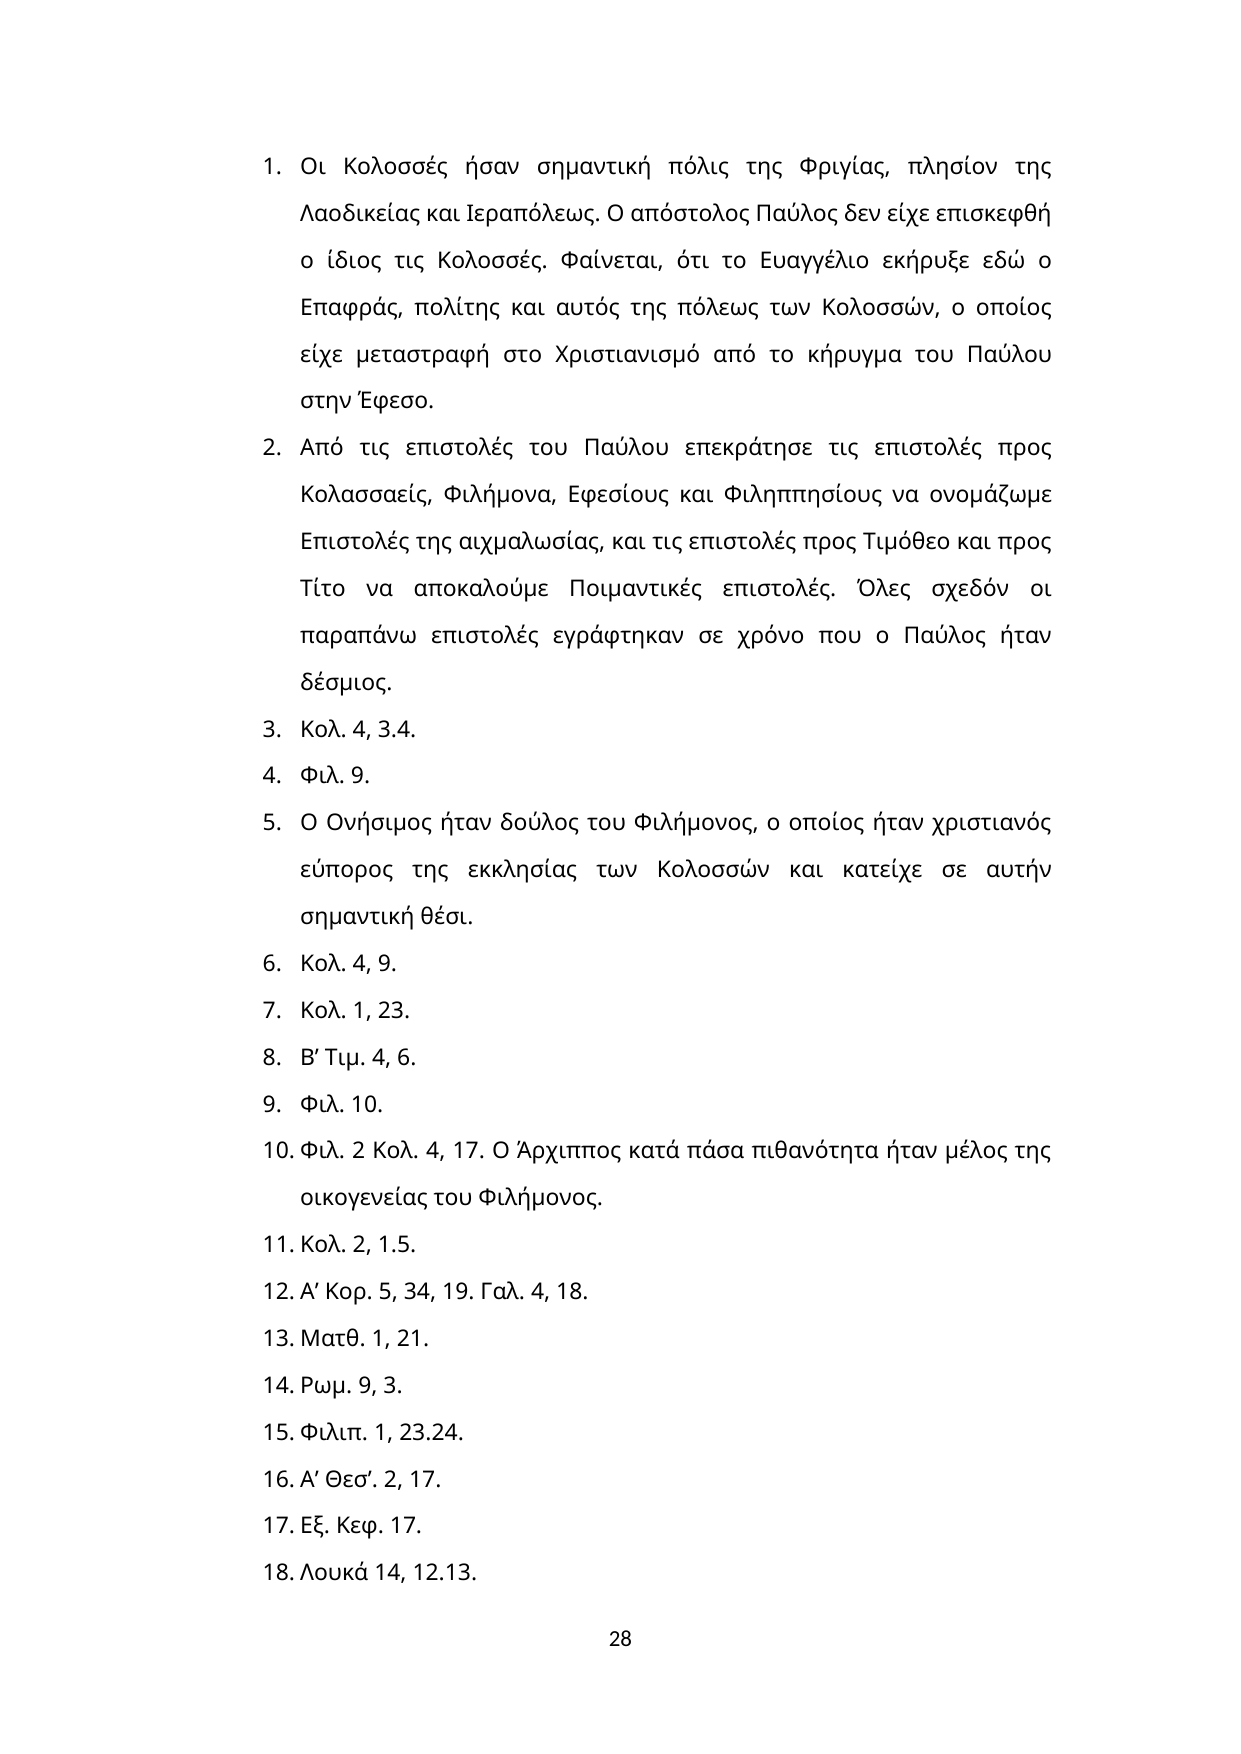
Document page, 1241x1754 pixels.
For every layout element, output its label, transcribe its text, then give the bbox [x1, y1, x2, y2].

list Από τις επιστολές του Παύλου επεκράτησε τις επιστολές προς Κολασσαείς, Φιλήμονα, Εφεσίους και Φιληππησίους να ονομάζωμε Επιστολές της αιχμαλωσίας, και τις επιστολές προς Τιμόθεο και προς Τίτο να αποκαλούμε Ποιμαντικές επιστολές. Όλες σχεδόν οι παραπάνω επιστολές εγράφτηκαν σε χρόνο που ο Παύλος ήταν δέσμιος. [262, 431, 1053, 697]
list Εξ. Κεφ. 17. [262, 1509, 1053, 1541]
list Φιλ. 2 Κολ. 4, 17. Ο Άρχιππος κατά πάσα πιθανότητα ήταν μέλος της οικογενείας του Φιλήμονος. [262, 1134, 1053, 1212]
list Ο Ονήσιμος ήταν δούλος του Φιλήμονος, ο οποίος ήταν χριστιανός εύπορος της εκκλησίας των Κολοσσών και κατείχε σε αυτήν σημαντική θέσι. [262, 806, 1053, 931]
list Β’ Τιμ. 4, 6. [262, 1041, 1053, 1072]
list Α’ Κορ. 5, 34, 19. Γαλ. 4, 18. [262, 1275, 1053, 1306]
list Κολ. 4, 9. [262, 947, 1053, 978]
list Φιλιπ. 1, 23.24. [262, 1416, 1053, 1447]
list Φιλ. 10. [262, 1087, 1053, 1119]
list Ρωμ. 9, 3. [262, 1369, 1053, 1400]
list Οι Κολοσσές ήσαν σημαντική πόλις της Φριγίας, πλησίον της Λαοδικείας και Ιεραπόλεως. Ο απόστολος Παύλος δεν είχε επισκεφθή ο ίδιος τις Κολοσσές. Φαίνεται, ότι το Ευαγγέλιο εκήρυξε εδώ ο Επαφράς, πολίτης και αυτός της πόλεως των Κολοσσών, ο οποίος είχε μεταστραφή στο Χριστιανισμό από το κήρυγμα του Παύλου στην Έφεσο. [262, 150, 1053, 416]
list Κολ. 2, 1.5. [262, 1228, 1053, 1259]
list Ματθ. 1, 21. [262, 1322, 1053, 1353]
list Κολ. 4, 3.4. [262, 712, 1053, 744]
list Κολ. 1, 23. [262, 994, 1053, 1025]
list Α’ Θεσ’. 2, 17. [262, 1462, 1053, 1494]
list Φιλ. 9. [262, 759, 1053, 791]
list Λουκά 14, 12.13. [262, 1556, 1053, 1587]
